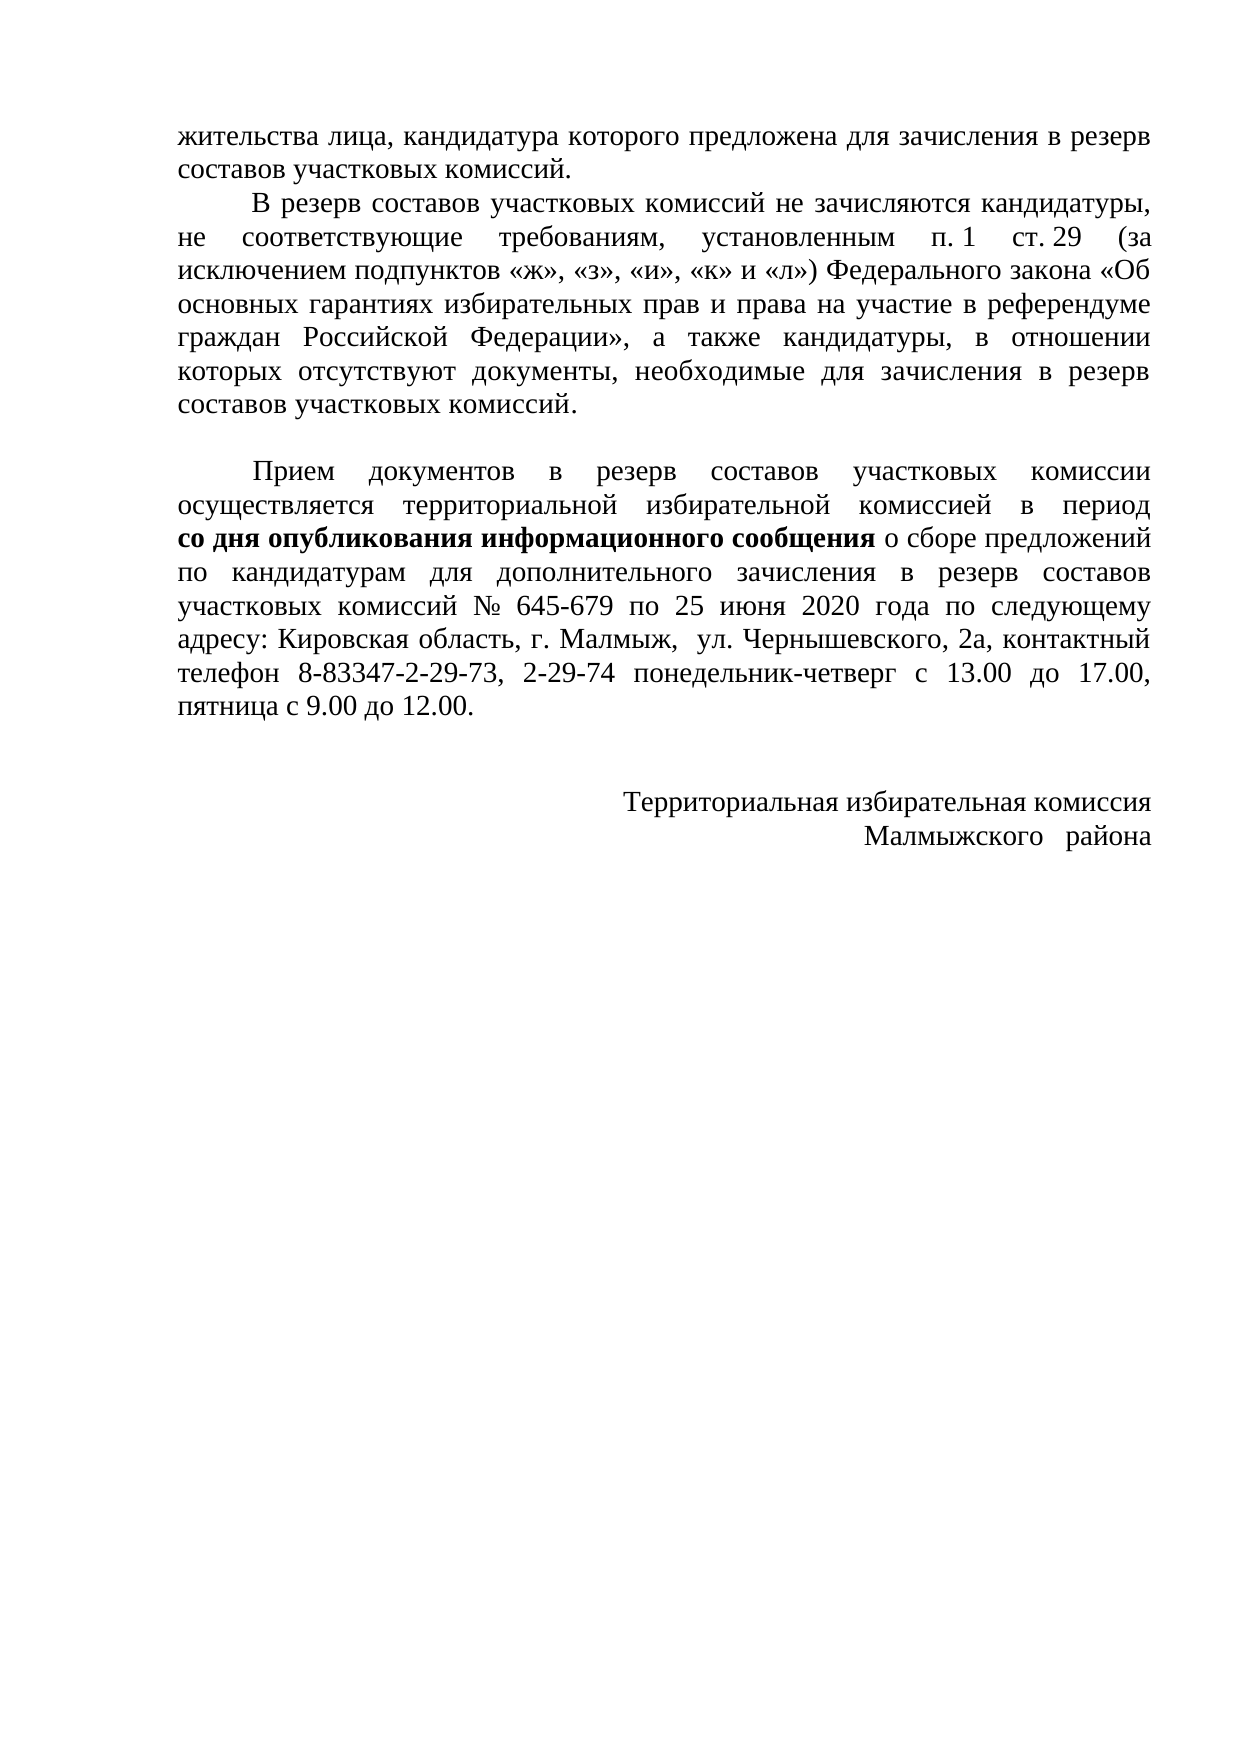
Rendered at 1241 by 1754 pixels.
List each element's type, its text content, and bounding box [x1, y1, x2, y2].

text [177, 118, 1152, 185]
text Малмыжского района [215, 818, 1152, 851]
text Территориальная избирательная комиссия [215, 784, 1152, 818]
text В резерв составов участковых комиссий не зачисляются кандидатуры, не соответствующие требованиям, установленным п. 1 ст. 29 (за исключением подпунктов «ж», «з», «и», «к» и «л») Федерального закона «Об основных гарантиях избирательных прав и права на участие в референдуме граждан Российской Федерации», а также кандидатуры, в отношении которых отсутствуют документы, необходимые для зачисления в резерв составов участковых комиссий. [177, 185, 1152, 420]
text Прием документов в резерв составов участковых комиссии осуществляется территориальной избирательной комиссией в период со дня опубликования информационного сообщения о сборе предложений по кандидатурам для дополнительного зачисления в резерв составов участковых комиссий № 645-679 по 25 июня 2020 года по следующему адресу: Кировская область, г. Малмыж, ул. Чернышевского, 2а, контактный телефон 8-83347-2-29-73, 2-29-74 понедельник-четверг с 13.00 до 17.00, пятница с 9.00 до 12.00. [177, 453, 1152, 722]
